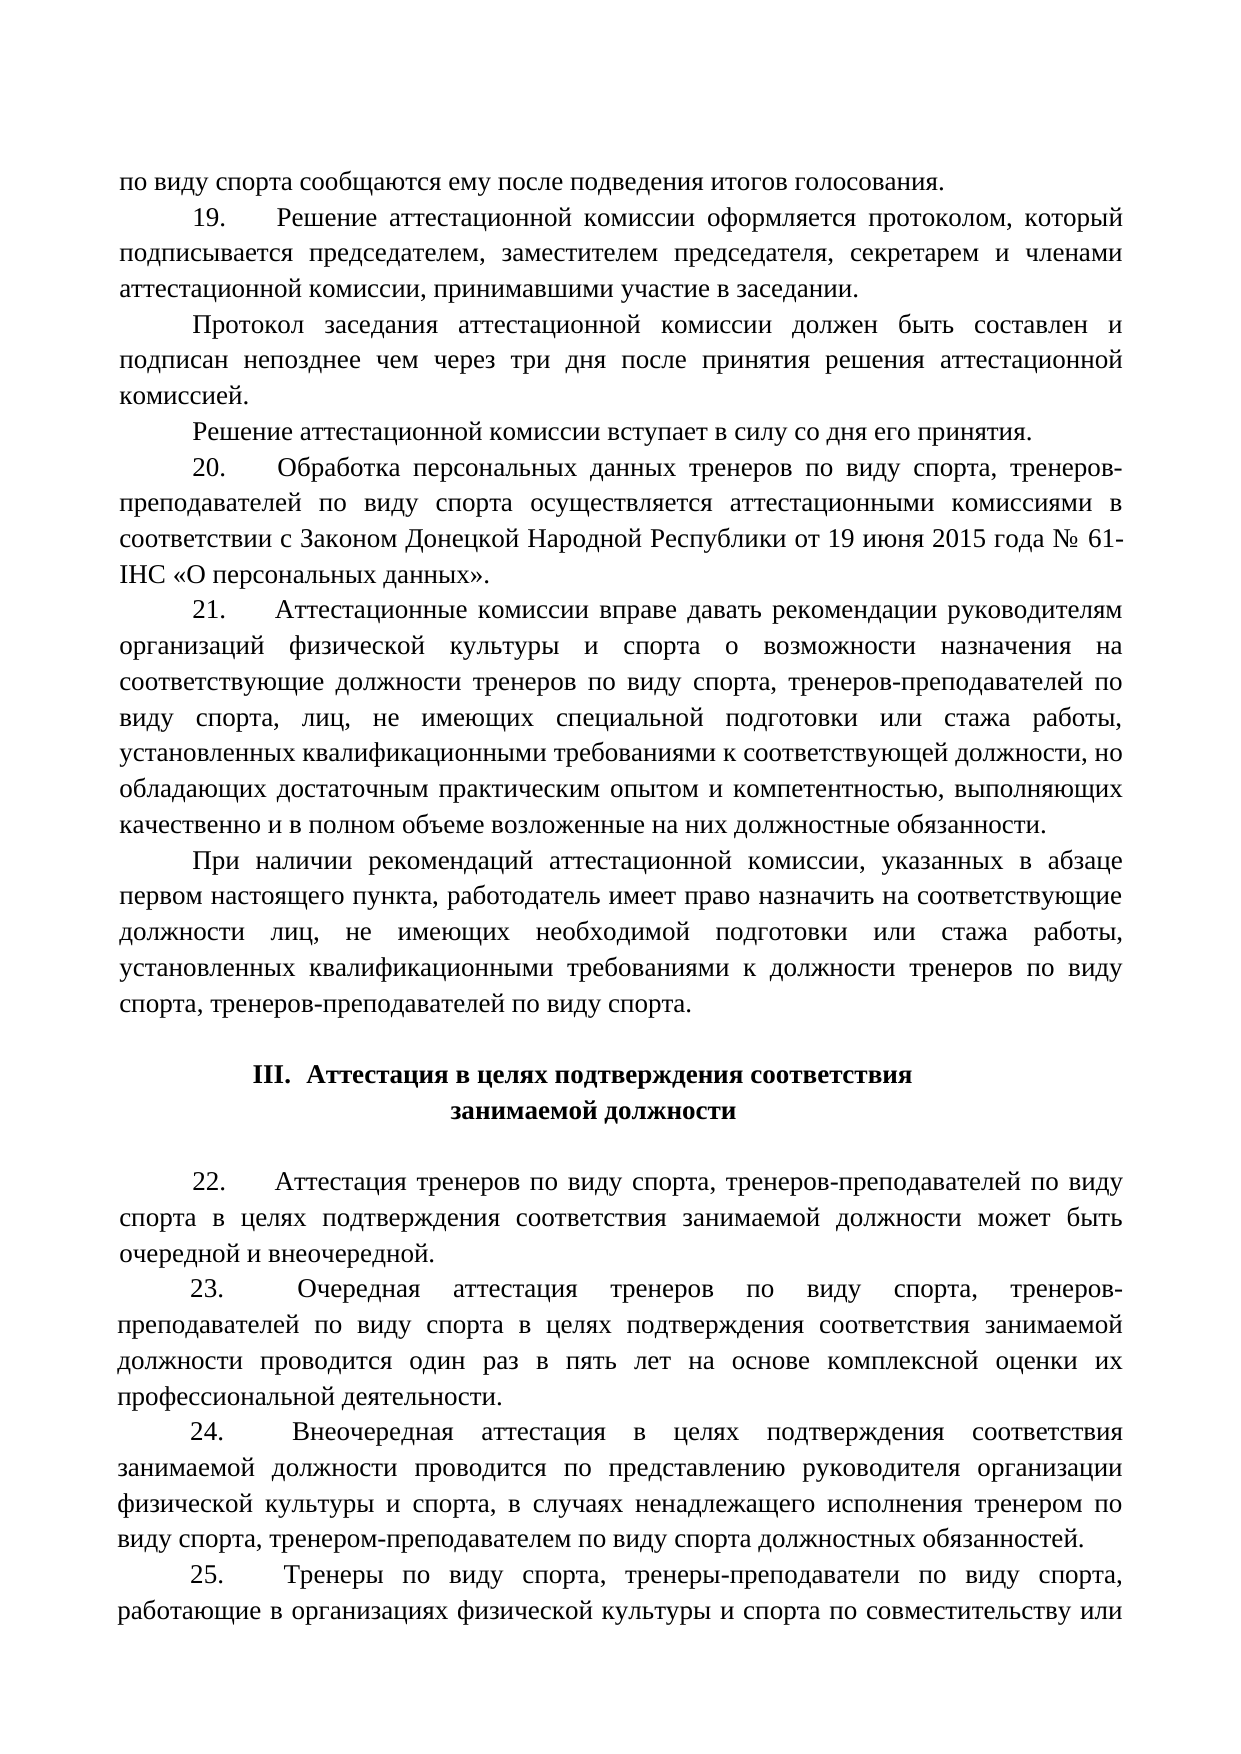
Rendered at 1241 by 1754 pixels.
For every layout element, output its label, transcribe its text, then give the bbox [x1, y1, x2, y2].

list Решение аттестационной комиссии оформляется протоколом, который подписывается председателем, заместителем председателя, секретарем и членами аттестационной комиссии, принимавшими участие в заседании. [119, 201, 1124, 303]
text Решение аттестационной комиссии вступает в силу со дня его принятия. [119, 415, 1124, 446]
list Аттестационные комиссии вправе давать рекомендации руководителям организаций физической культуры и спорта о возможности назначения на соответствующие должности тренеров по виду спорта, тренеров-преподавателей по виду спорта, лиц, не имеющих специальной подготовки или стажа работы, установленных квалификационными требованиями к соответствующей должности, но обладающих достаточным практическим опытом и компетентностью, выполняющих качественно и в полном объеме возложенные на них должностные обязанности. [119, 594, 1124, 839]
text Протокол заседания аттестационной комиссии должен быть составлен и подписан непозднее чем через три дня после принятия решения аттестационной комиссией. [119, 308, 1124, 410]
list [119, 165, 1124, 196]
list Аттестация в целях подтверждения соответствия занимаемой должности [252, 1058, 989, 1125]
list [117, 1558, 1124, 1625]
list Очередная аттестация тренеров по виду спорта, тренеров- преподавателей по виду спорта в целях подтверждения соответствия занимаемой должности проводится один раз в пять лет на основе комплексной оценки их профессиональной деятельности. [117, 1272, 1124, 1411]
text При наличии рекомендаций аттестационной комиссии, указанных в абзаце первом настоящего пункта, работодатель имеет право назначить на соответствующие должности лиц, не имеющих необходимой подготовки или стажа работы, установленных квалификационными требованиями к должности тренеров по виду спорта, тренеров-преподавателей по виду спорта. [119, 844, 1124, 1018]
list Внеочередная аттестация в целях подтверждения соответствия занимаемой должности проводится по представлению руководителя организации физической культуры и спорта, в случаях ненадлежащего исполнения тренером по виду спорта, тренером-преподавателем по виду спорта должностных обязанностей. [117, 1415, 1124, 1554]
list Обработка персональных данных тренеров по виду спорта, тренеров-преподавателей по виду спорта осуществляется аттестационными комиссиями в соответствии с Законом Донецкой Народной Республики от 19 июня 2015 года № 61-IHC «О персональных данных». [119, 451, 1124, 589]
list Аттестация тренеров по виду спорта, тренеров-преподавателей по виду спорта в целях подтверждения соответствия занимаемой должности может быть очередной и внеочередной. [119, 1165, 1124, 1268]
